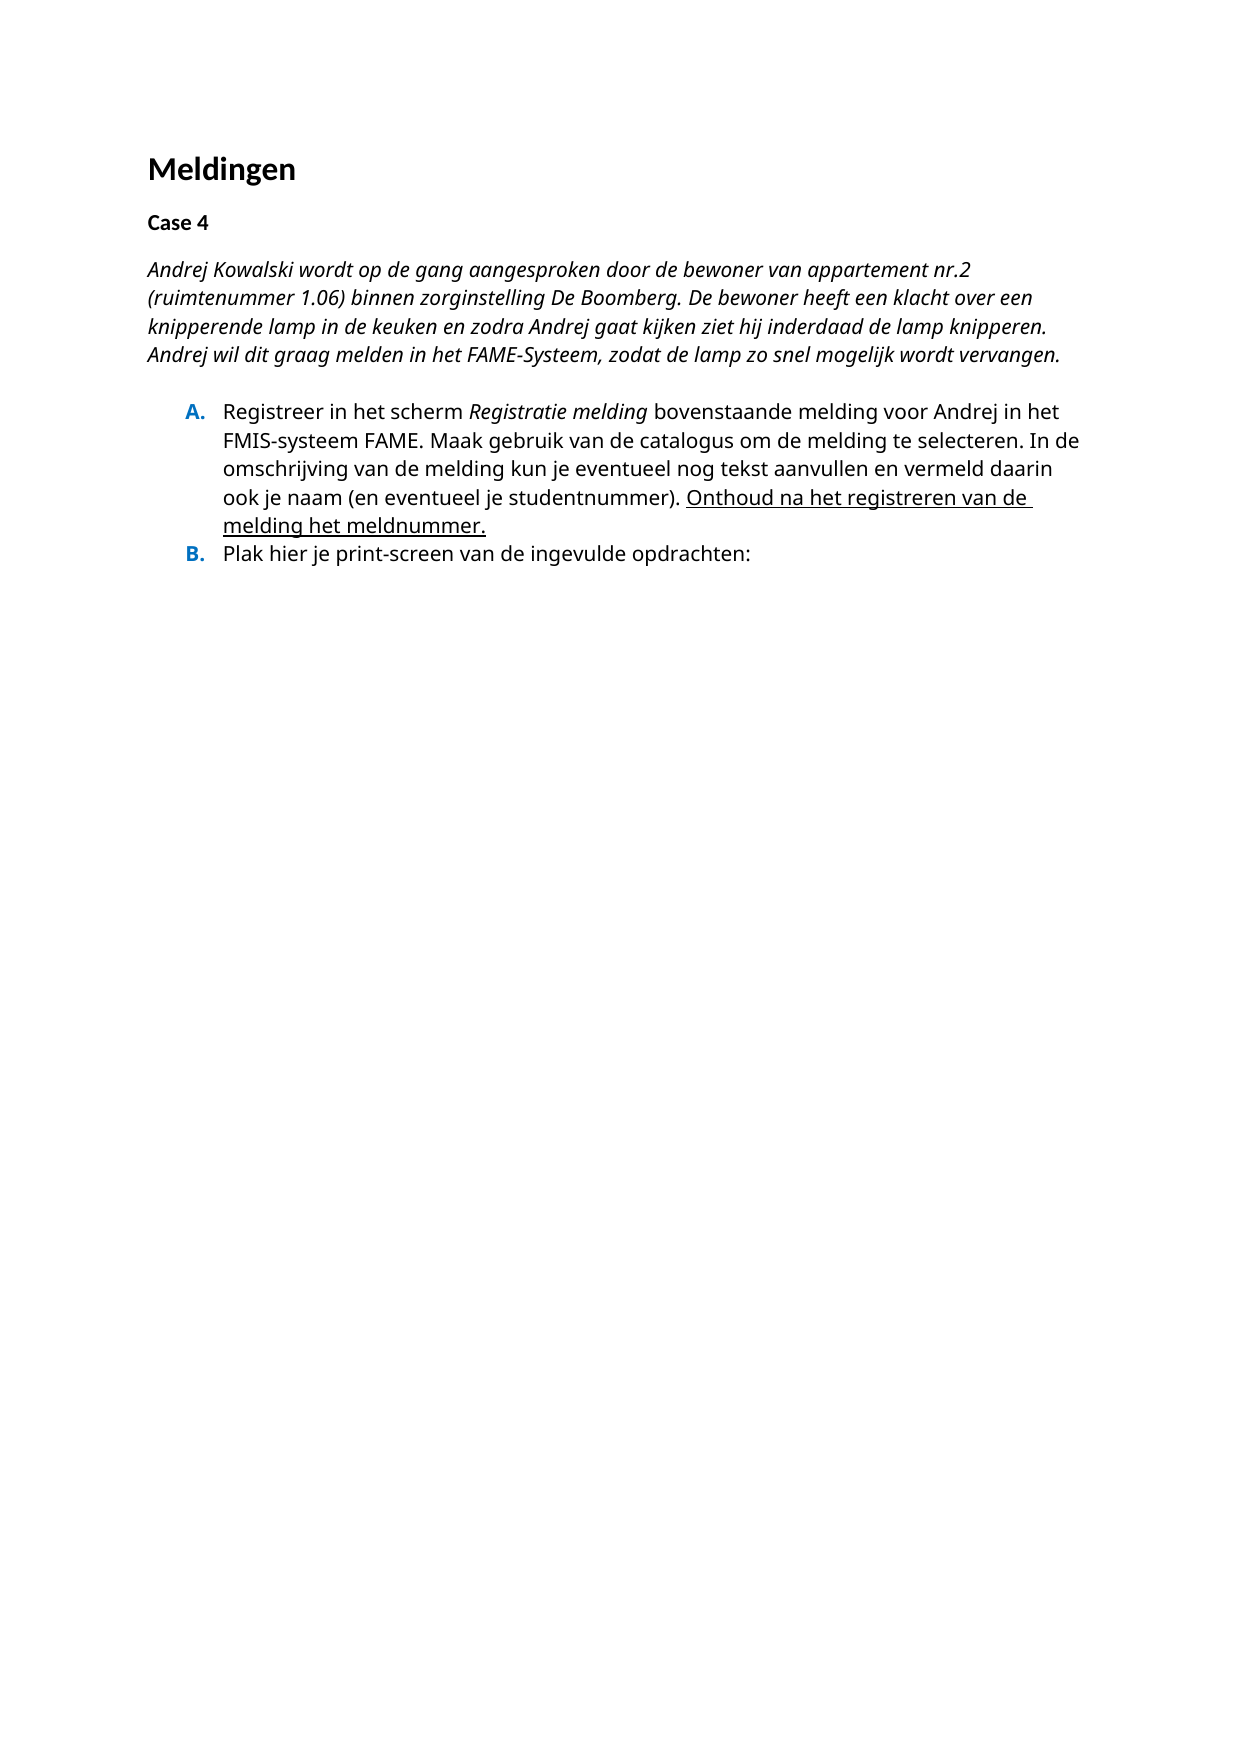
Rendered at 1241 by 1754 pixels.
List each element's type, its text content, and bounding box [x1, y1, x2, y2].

text Andrej Kowalski wordt op de gang aangesproken door de bewoner van appartement nr.2 (ruimtenummer 1.06) binnen zorginstelling De Boomberg. De bewoner heeft een klacht over een knipperende lamp in de keuken en zodra Andrej gaat kijken ziet hij inderdaad de lamp knipperen. Andrej wil dit graag melden in het FAME-Systeem, zodat de lamp zo snel mogelijk wordt vervangen. [148, 255, 1093, 369]
text Case 4 [148, 208, 1093, 236]
text Meldingen [148, 148, 1093, 188]
list Plak hier je print-screen van de ingevulde opdrachten: [185, 539, 1093, 568]
list Registreer in het scherm Registratie melding bovenstaande melding voor Andrej in het FMIS-systeem FAME. Maak gebruik van de catalogus om de melding te selecteren. In de omschrijving van de melding kun je eventueel nog tekst aanvullen en vermeld daarin ook je naam (en eventueel je studentnummer). Onthoud na het registreren van de melding het meldnummer. [185, 397, 1093, 539]
